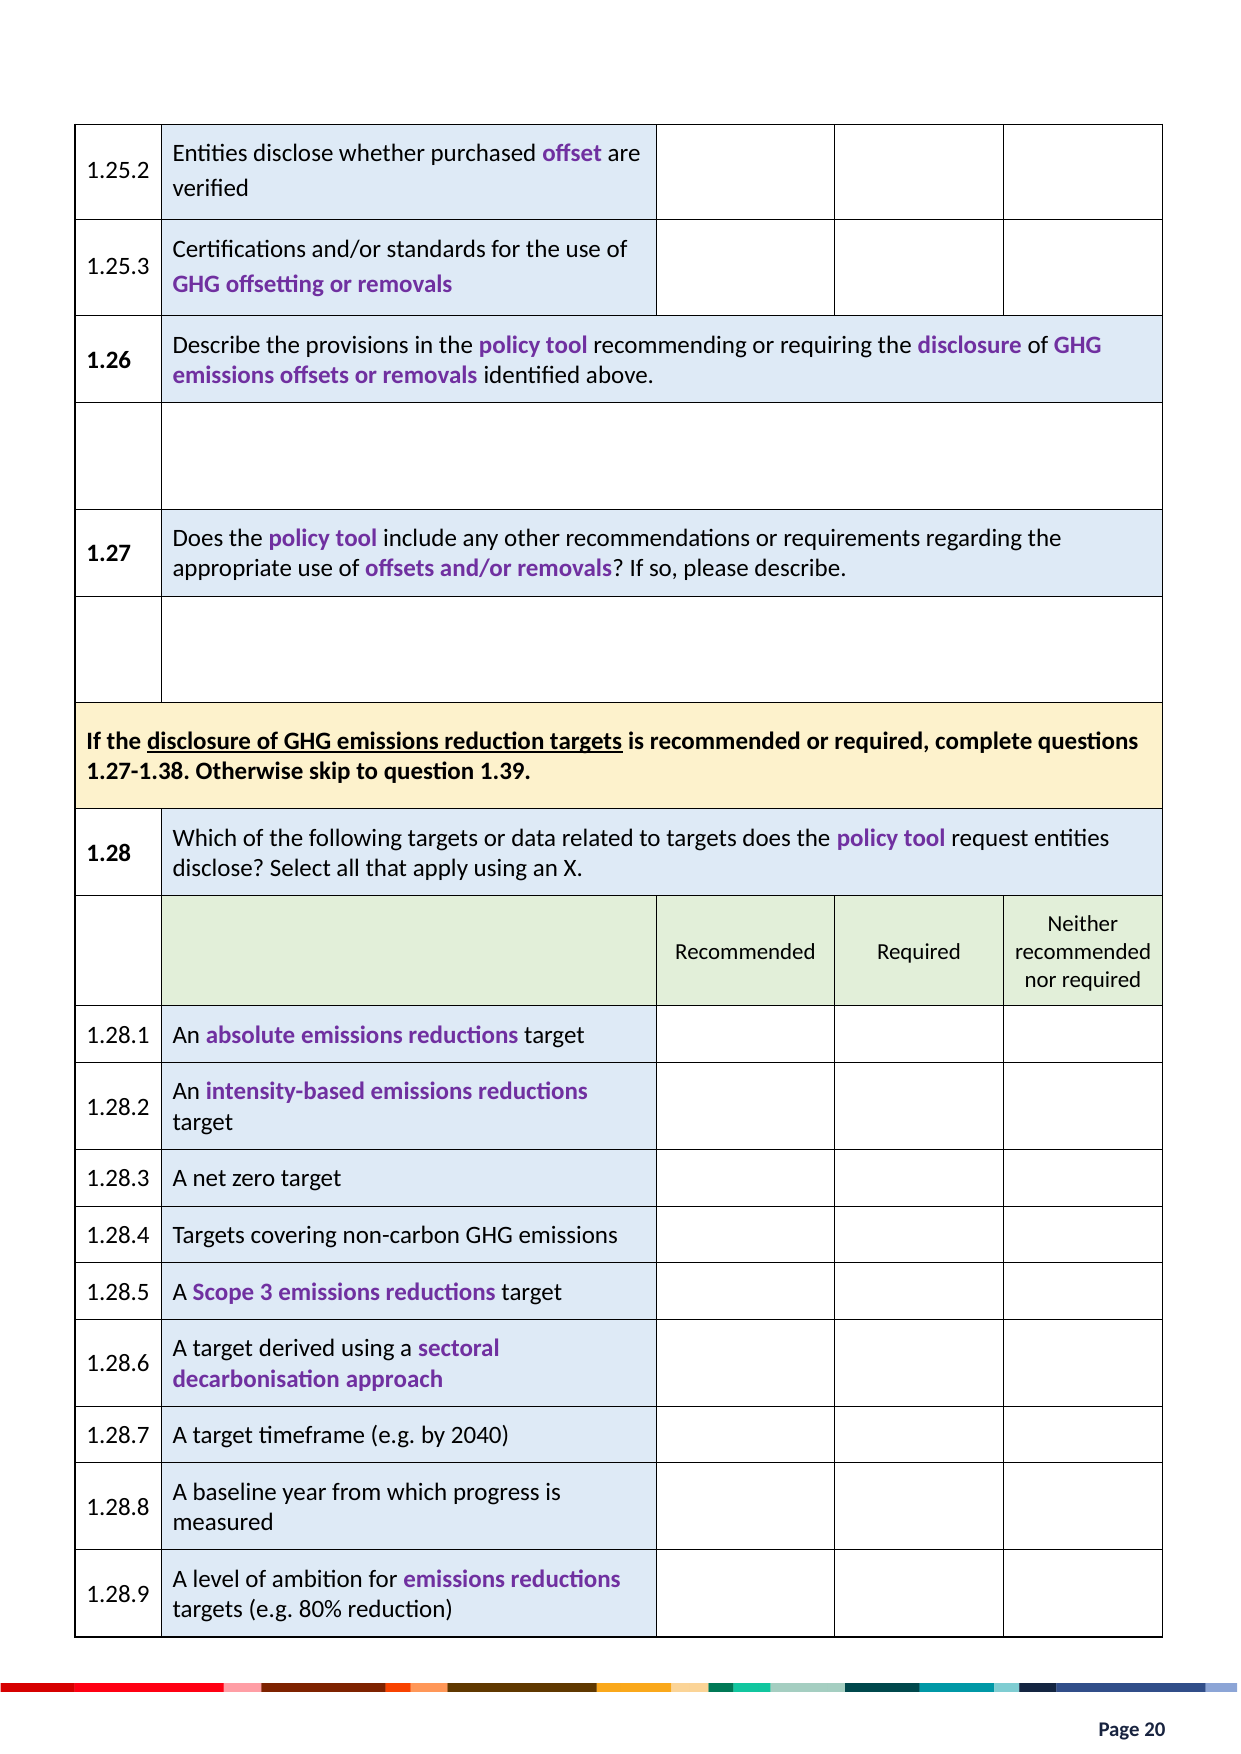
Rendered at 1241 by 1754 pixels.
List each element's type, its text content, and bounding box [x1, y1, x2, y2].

table_cell [1004, 1263, 1162, 1319]
table_cell [835, 1407, 1003, 1462]
table_cell [162, 597, 1162, 702]
table_cell Recommended [657, 896, 834, 1005]
table_cell 1.28 [76, 809, 161, 895]
table_cell [1004, 125, 1162, 219]
table_cell [76, 597, 161, 702]
table_cell Certifications and/or standards for the use of GHG offsetting or removals [162, 220, 656, 315]
table_cell 1.28.6 [76, 1320, 161, 1406]
table_cell 1.28.3 [76, 1150, 161, 1206]
table_cell [657, 1063, 834, 1149]
table_cell [1004, 1207, 1162, 1262]
table_cell Neither recommended nor required [1004, 896, 1162, 1005]
table_cell [1004, 1320, 1162, 1406]
table_cell [657, 1263, 834, 1319]
table_cell A target derived using a sectoral decarbonisation approach [162, 1320, 656, 1406]
table_cell [657, 1463, 834, 1549]
table_cell [835, 1320, 1003, 1406]
table_cell Required [835, 896, 1003, 1005]
table_cell [76, 403, 161, 508]
table_cell 1.28.8 [76, 1463, 161, 1549]
table_cell 1.25.3 [76, 220, 161, 315]
table_cell If the disclosure of GHG emissions reduction targets is recommended or required, complete questions 1.27-1.38. Otherwise skip to question 1.39. [76, 703, 1162, 808]
table_cell A target timeframe (e.g. by 2040) [162, 1407, 656, 1462]
table_cell 1.28.7 [76, 1407, 161, 1462]
table_cell [835, 1150, 1003, 1206]
table_cell 1.26 [76, 316, 161, 402]
table_cell [657, 1550, 834, 1636]
table_cell 1.28.5 [76, 1263, 161, 1319]
table_cell [657, 1407, 834, 1462]
table_cell [1004, 1150, 1162, 1206]
table_cell [657, 1150, 834, 1206]
table_cell [835, 1463, 1003, 1549]
table_cell A level of ambition for emissions reductions targets (e.g. 80% reduction) [162, 1550, 656, 1636]
table_cell [657, 125, 834, 219]
table_cell [1004, 1407, 1162, 1462]
table_cell Which of the following targets or data related to targets does the policy tool request entities disclose? Select all that apply using an X. [162, 809, 1162, 895]
table_cell [657, 1006, 834, 1062]
table_cell 1.27 [76, 510, 161, 596]
table_cell A baseline year from which progress is measured [162, 1463, 656, 1549]
table_cell [835, 220, 1003, 315]
table_cell 1.25.2 [76, 125, 161, 219]
table_cell [835, 1550, 1003, 1636]
table_cell [162, 896, 656, 1005]
table_cell [76, 896, 161, 1005]
table_cell [1004, 1463, 1162, 1549]
table_cell [835, 1063, 1003, 1149]
table_cell Entities disclose whether purchased offset are verified [162, 125, 656, 219]
table_cell 1.28.1 [76, 1006, 161, 1062]
picture [0, 1683, 1236, 1692]
table_cell Does the policy tool include any other recommendations or requirements regarding the appropriate use of offsets and/or removals? If so, please describe. [162, 510, 1162, 596]
table_cell [835, 1006, 1003, 1062]
table_cell An intensity-based emissions reductions target [162, 1063, 656, 1149]
table_cell [1004, 220, 1162, 315]
table_cell [162, 403, 1162, 508]
table_cell 1.28.4 [76, 1207, 161, 1262]
table_cell 1.28.2 [76, 1063, 161, 1149]
table_cell [657, 220, 834, 315]
table_cell An absolute emissions reductions target [162, 1006, 656, 1062]
table_cell [657, 1207, 834, 1262]
table_cell Describe the provisions in the policy tool recommending or requiring the disclosure of GHG emissions offsets or removals identified above. [162, 316, 1162, 402]
table_cell [835, 125, 1003, 219]
table_cell A net zero target [162, 1150, 656, 1206]
table_cell [835, 1207, 1003, 1262]
table_cell [835, 1263, 1003, 1319]
table_cell 1.28.9 [76, 1550, 161, 1636]
table_cell Targets covering non-carbon GHG emissions [162, 1207, 656, 1262]
table_cell [657, 1320, 834, 1406]
table_cell [1004, 1550, 1162, 1636]
table_cell A Scope 3 emissions reductions target [162, 1263, 656, 1319]
table_cell [1004, 1006, 1162, 1062]
table_cell [1004, 1063, 1162, 1149]
